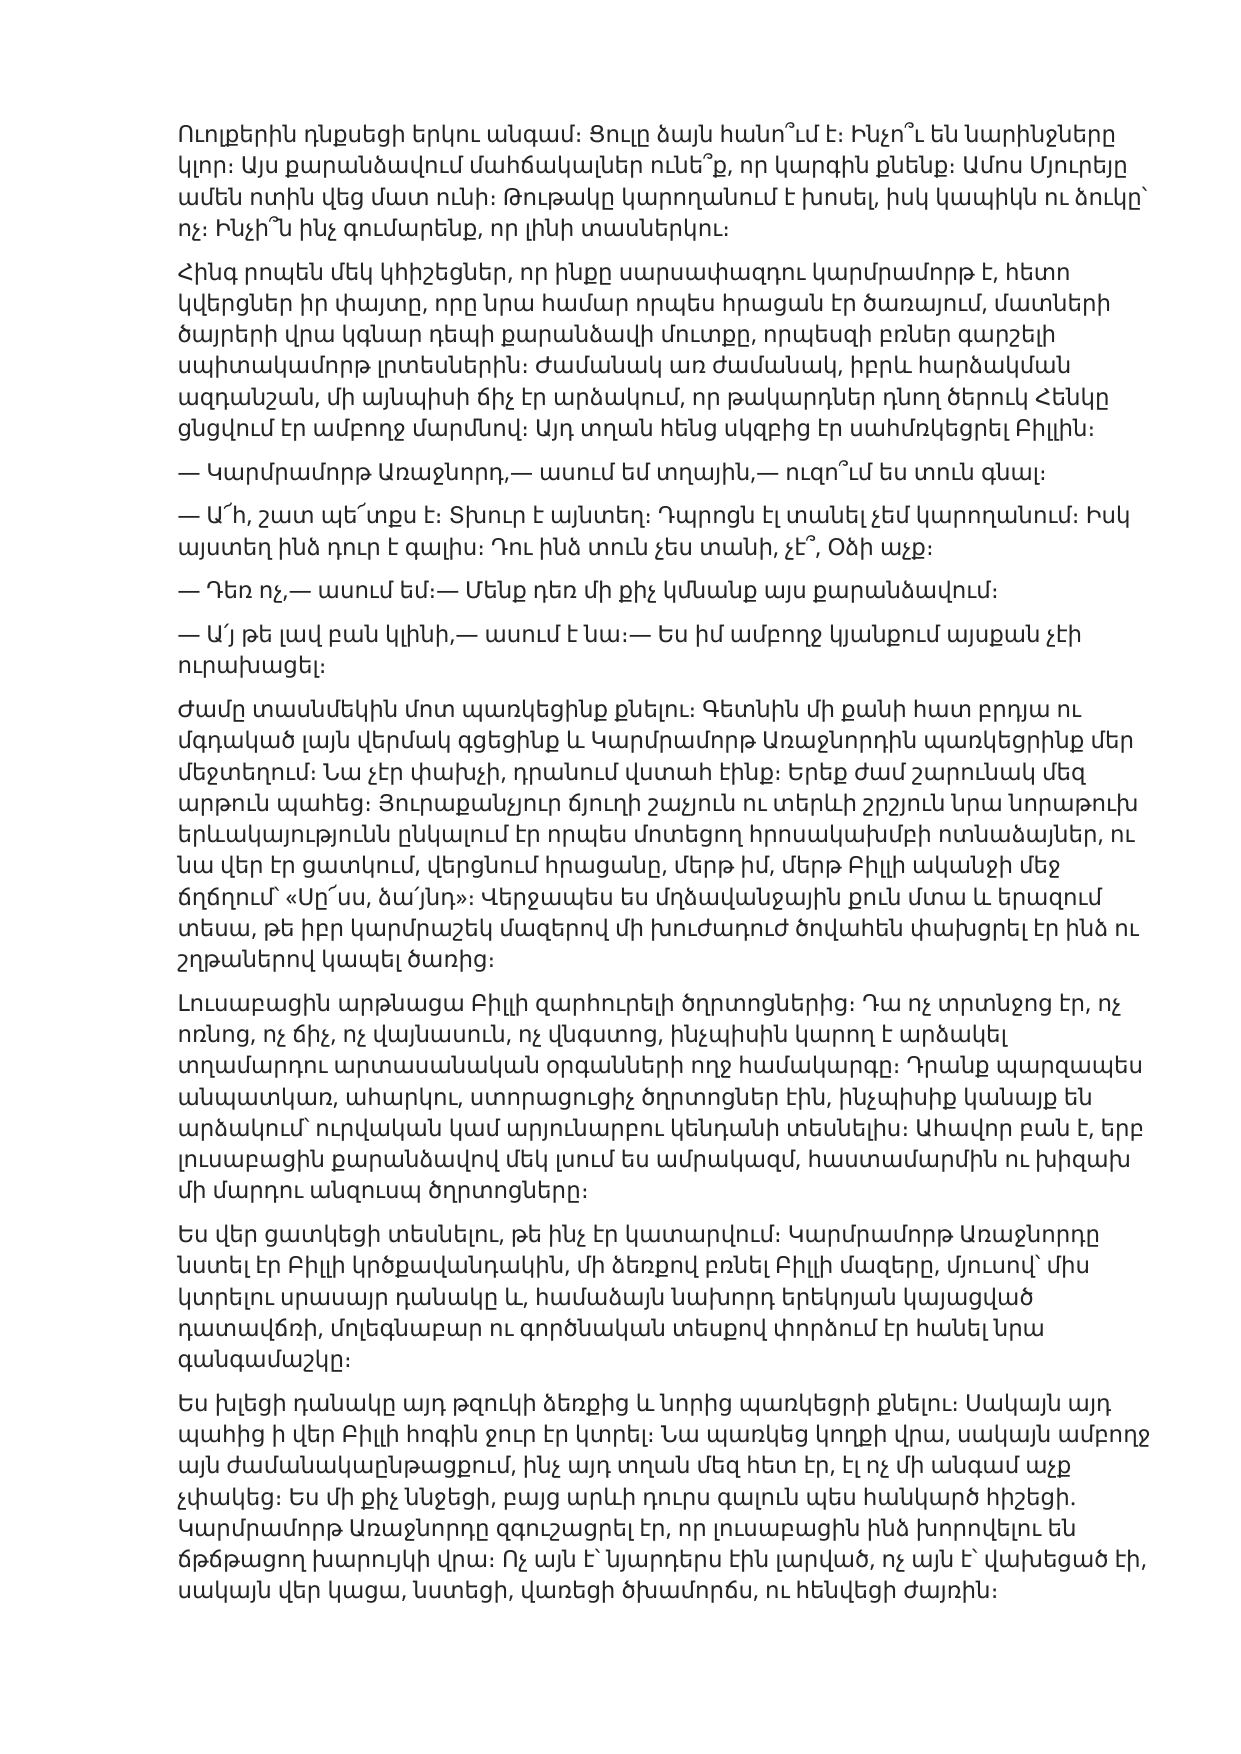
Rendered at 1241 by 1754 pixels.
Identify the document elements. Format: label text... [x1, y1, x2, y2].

text — Ա՛յ թե լավ բան կլինի,— ասում է նա։— Ես իմ ամբողջ կյանքում այսքան չէի ուրախացել։ [177, 618, 1152, 681]
text Հինգ րոպեն մեկ կհիշեցներ, որ ինքը սարսափազդու կարմրամորթ է, հետո կվերցներ իր փայտը, որը նրա համար որպես հրացան էր ծառայում, մատների ծայրերի վրա կգնար դեպի քարանձավի մուտքը, որպեսզի բռներ գարշելի սպիտակամորթ լրտեսներին։ Ժամանակ առ ժամանակ, իբրև հարձակման ազդանշան, մի այնպիսի ճիչ էր արձակում, որ թակարդներ դնող ծերուկ Հենկը ցնցվում էր ամբողջ մարմնով։ Այդ տղան հենց սկզբից էր սահմռկեցրել Բիլլին։ [177, 256, 1152, 443]
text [177, 118, 1152, 243]
text Ես վեր ցատկեցի տեսնելու, թե ինչ էր կատարվում։ Կարմրամորթ Առաջնորդը նստել էր Բիլլի կրծքավանդակին, մի ձեռքով բռնել Բիլլի մազերը, մյուսով՝ միս կտրելու սրասայր դանակը և, համաձայն նախորդ երեկոյան կայացված դատավճռի, մոլեգնաբար ու գործնական տեսքով փորձում էր հանել նրա գանգամաշկը։ [177, 1218, 1152, 1374]
text Ժամը տասնմեկին մոտ պառկեցինք քնելու։ Գետնին մի քանի հատ բրդյա ու մգդակած լայն վերմակ գցեցինք և Կարմրամորթ Առաջնորդին պառկեցրինք մեր մեջտեղում։ Նա չէր փախչի, դրանում վստահ էինք։ Երեք ժամ շարունակ մեզ արթուն պահեց։ Յուրաքանչյուր ճյուղի շաչյուն ու տերևի շրշյուն նրա նորաթուխ երևակայությունն ընկալում էր որպես մոտեցող հրոսակախմբի ոտնաձայներ, ու նա վեր էր ցատկում, վերցնում հրացանը, մերթ իմ, մերթ Բիլլի ականջի մեջ ճղճղում՝ «Սը՜սս, ձա՛յնդ»։ Վերջապես ես մղձավանջային քուն մտա և երազում տեսա, թե իբր կարմրաշեկ մազերով մի խուժադուժ ծովահեն փախցրել էր ինձ ու շղթաներով կապել ծառից։ [177, 693, 1152, 974]
text — Ա՜հ, շատ պե՜տքս է։ Տխուր է այնտեղ։ Դպրոցն էլ տանել չեմ կարողանում։ Իսկ այստեղ ինձ դուր է գալիս։ Դու ինձ տուն չես տանի, չէ՞, Օձի աչք։ [177, 499, 1152, 562]
text Ես խլեցի դանակը այդ թզուկի ձեռքից և նորից պառկեցրի քնելու։ Սակայն այդ պահից ի վեր Բիլլի հոգին ջուր էր կտրել։ Նա պառկեց կողքի վրա, սակայն ամբողջ այն ժամանակաընթացքում, ինչ այդ տղան մեզ հետ էր, էլ ոչ մի անգամ աչք չփակեց։ Ես մի քիչ ննջեցի, բայց արևի դուրս գալուն պես հանկարծ հիշեցի. Կարմրամորթ Առաջնորդը զգուշացրել էր, որ լուսաբացին ինձ խորովելու են ճթճթացող խարույկի վրա։ Ոչ այն է՝ նյարդերս էին լարված, ոչ այն է՝ վախեցած էի, սակայն վեր կացա, նստեցի, վառեցի ծխամորճս, ու հենվեցի ժայռին։ [177, 1387, 1152, 1606]
text — Կարմրամորթ Առաջնորդ,— ասում եմ տղային,— ուզո՞ւմ ես տուն գնալ։ [177, 456, 1152, 487]
text — Դեռ ոչ,— ասում եմ։— Մենք դեռ մի քիչ կմնանք այս քարանձավում։ [177, 574, 1152, 606]
text Լուսաբացին արթնացա Բիլլի զարհուրելի ծղրտոցներից։ Դա ոչ տրտնջոց էր, ոչ ոռնոց, ոչ ճիչ, ոչ վայնասուն, ոչ վնգստոց, ինչպիսին կարող է արձակել տղամարդու արտասանական օրգանների ողջ համակարգը։ Դրանք պարզապես անպատկառ, ահարկու, ստորացուցիչ ծղրտոցներ էին, ինչպիսիք կանայք են արձակում՝ ուրվական կամ արյունարբու կենդանի տեսնելիս։ Ահավոր բան է, երբ լուսաբացին քարանձավով մեկ լսում ես ամրակազմ, հաստամարմին ու խիզախ մի մարդու անզուսպ ծղրտոցները։ [177, 987, 1152, 1206]
